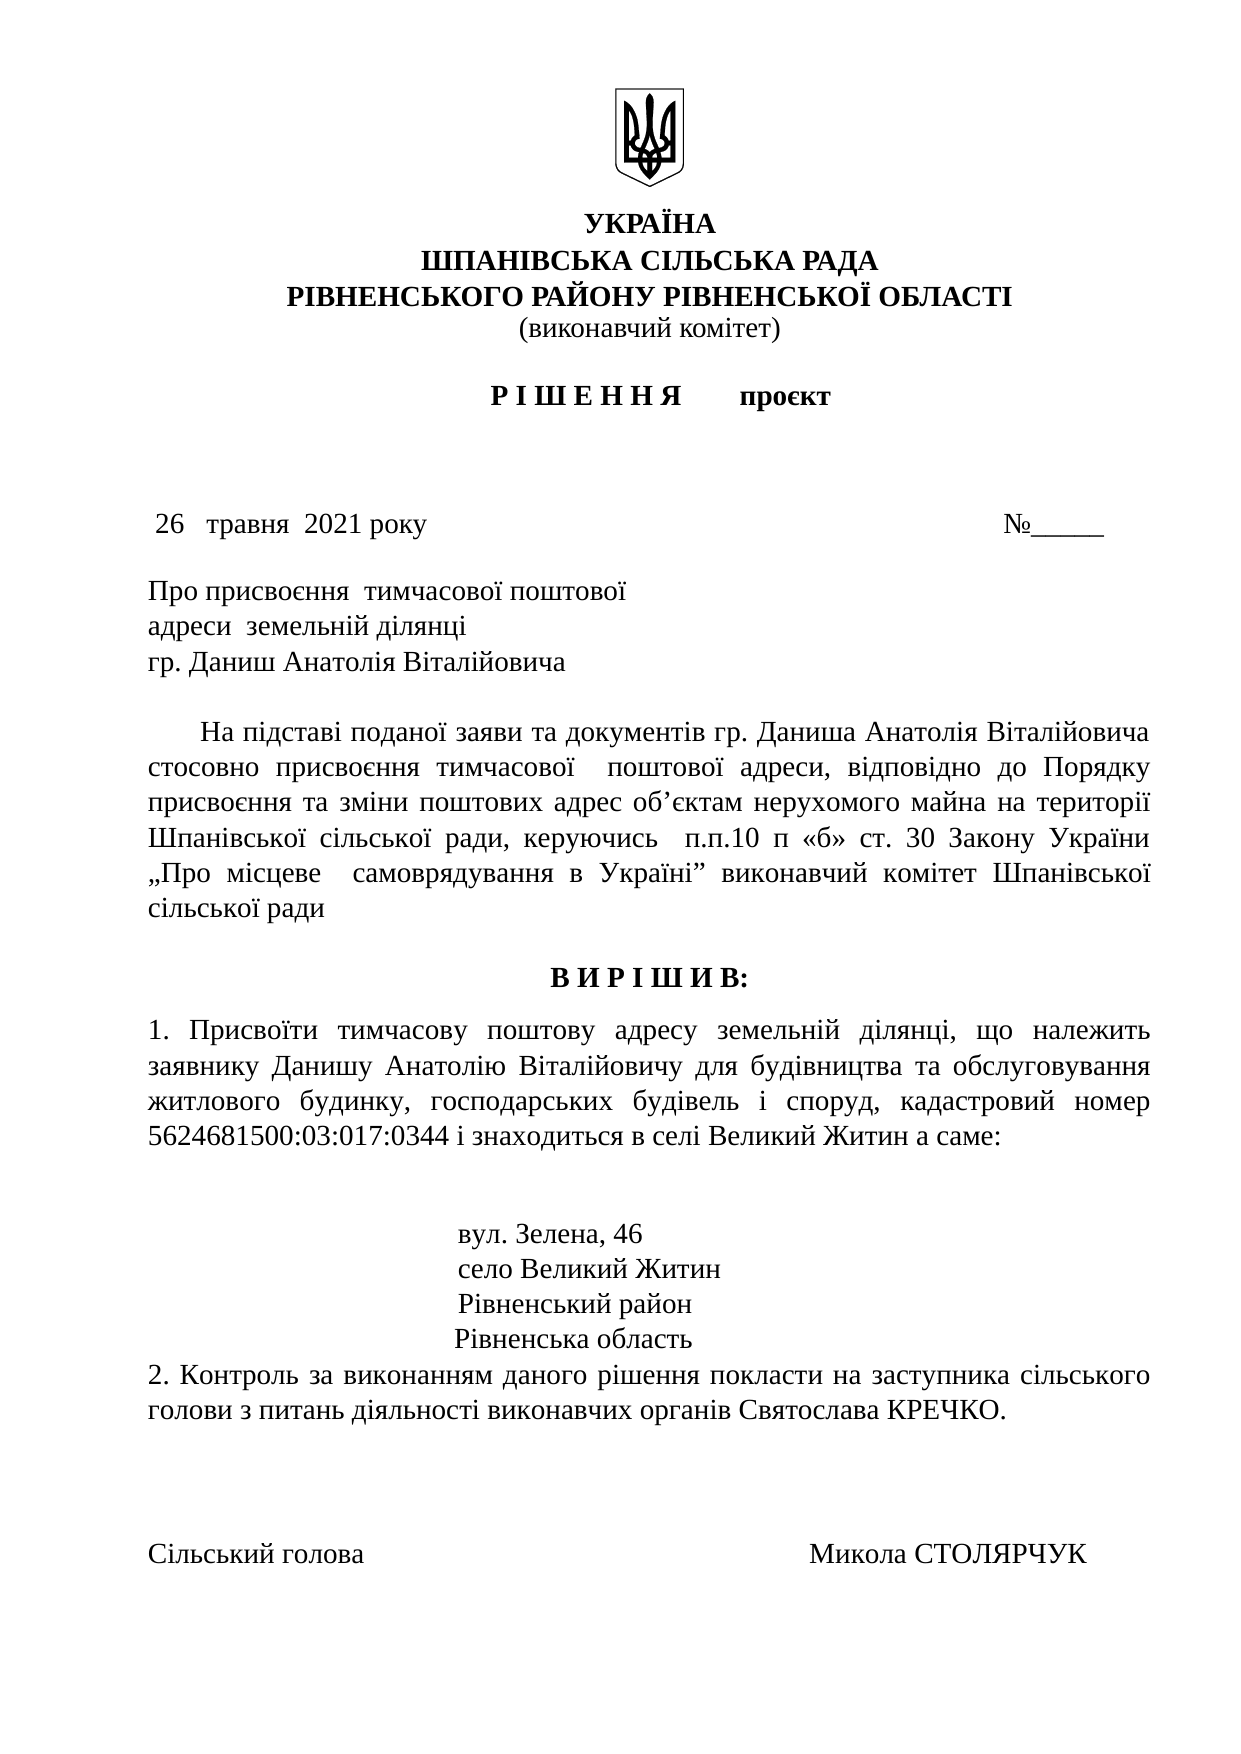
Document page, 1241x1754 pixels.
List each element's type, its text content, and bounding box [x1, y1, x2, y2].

text гр. Даниш Анатолія Віталійовича [148, 644, 1152, 677]
text 1. Присвоїти тимчасову поштову адресу земельній ділянці, що належить заявнику Данишу Анатолію Віталійовичу для будівництва та обслуговування житлового будинку, господарських будівель і споруд, кадастровий номер 5624681500:03:017:0344 і знаходиться в селі Великий Житин а саме: [148, 1012, 1152, 1152]
text адреси земельній ділянці [148, 608, 1152, 642]
text Сільський голова Микола СТОЛЯРЧУК [148, 1536, 1152, 1569]
text Рівненська область [148, 1322, 1152, 1355]
text ШПАНІВСЬКА сільська рада [856, 252, 1152, 275]
text (виконавчий комітет) [148, 311, 1152, 344]
text 26 травня 2021 року №_____ [148, 506, 1152, 540]
text На підставі поданої заяви та документів гр. Даниша Анатолія Віталійовича стосовно присвоєння тимчасової поштової адреси, відповідно до Порядку присвоєння та зміни поштових адрес об’єктам нерухомого майна на території Шпанівської сільської ради, керуючись п.п.10 п «б» ст. 30 Закону України „Про місцеве самоврядування в Україні” виконавчий комітет Шпанівської сільської ради [148, 714, 1152, 924]
text РІВНЕНСЬКОГО РАЙОНУ РІВНЕНСЬКОЇ ОБЛАСТІ [148, 288, 1152, 311]
text село Великий Житин [148, 1251, 1152, 1285]
text ШПАНІВСЬКА сільська рада [148, 252, 838, 275]
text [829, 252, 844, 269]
text Р І Ш Е Н Н Я проєкт [148, 378, 1152, 411]
text Україна [148, 206, 1152, 240]
text вул. Зелена, 46 [148, 1216, 1152, 1249]
text Рівненський район [148, 1286, 1152, 1320]
text В И Р І Ш И В: [148, 961, 1152, 994]
text 2. Контроль за виконанням даного рішення покласти на заступника сільського голови з питань діяльності виконавчих органів Святослава КРЕЧКО. [148, 1357, 1152, 1426]
text Про присвоєння тимчасової поштової [148, 573, 1152, 607]
